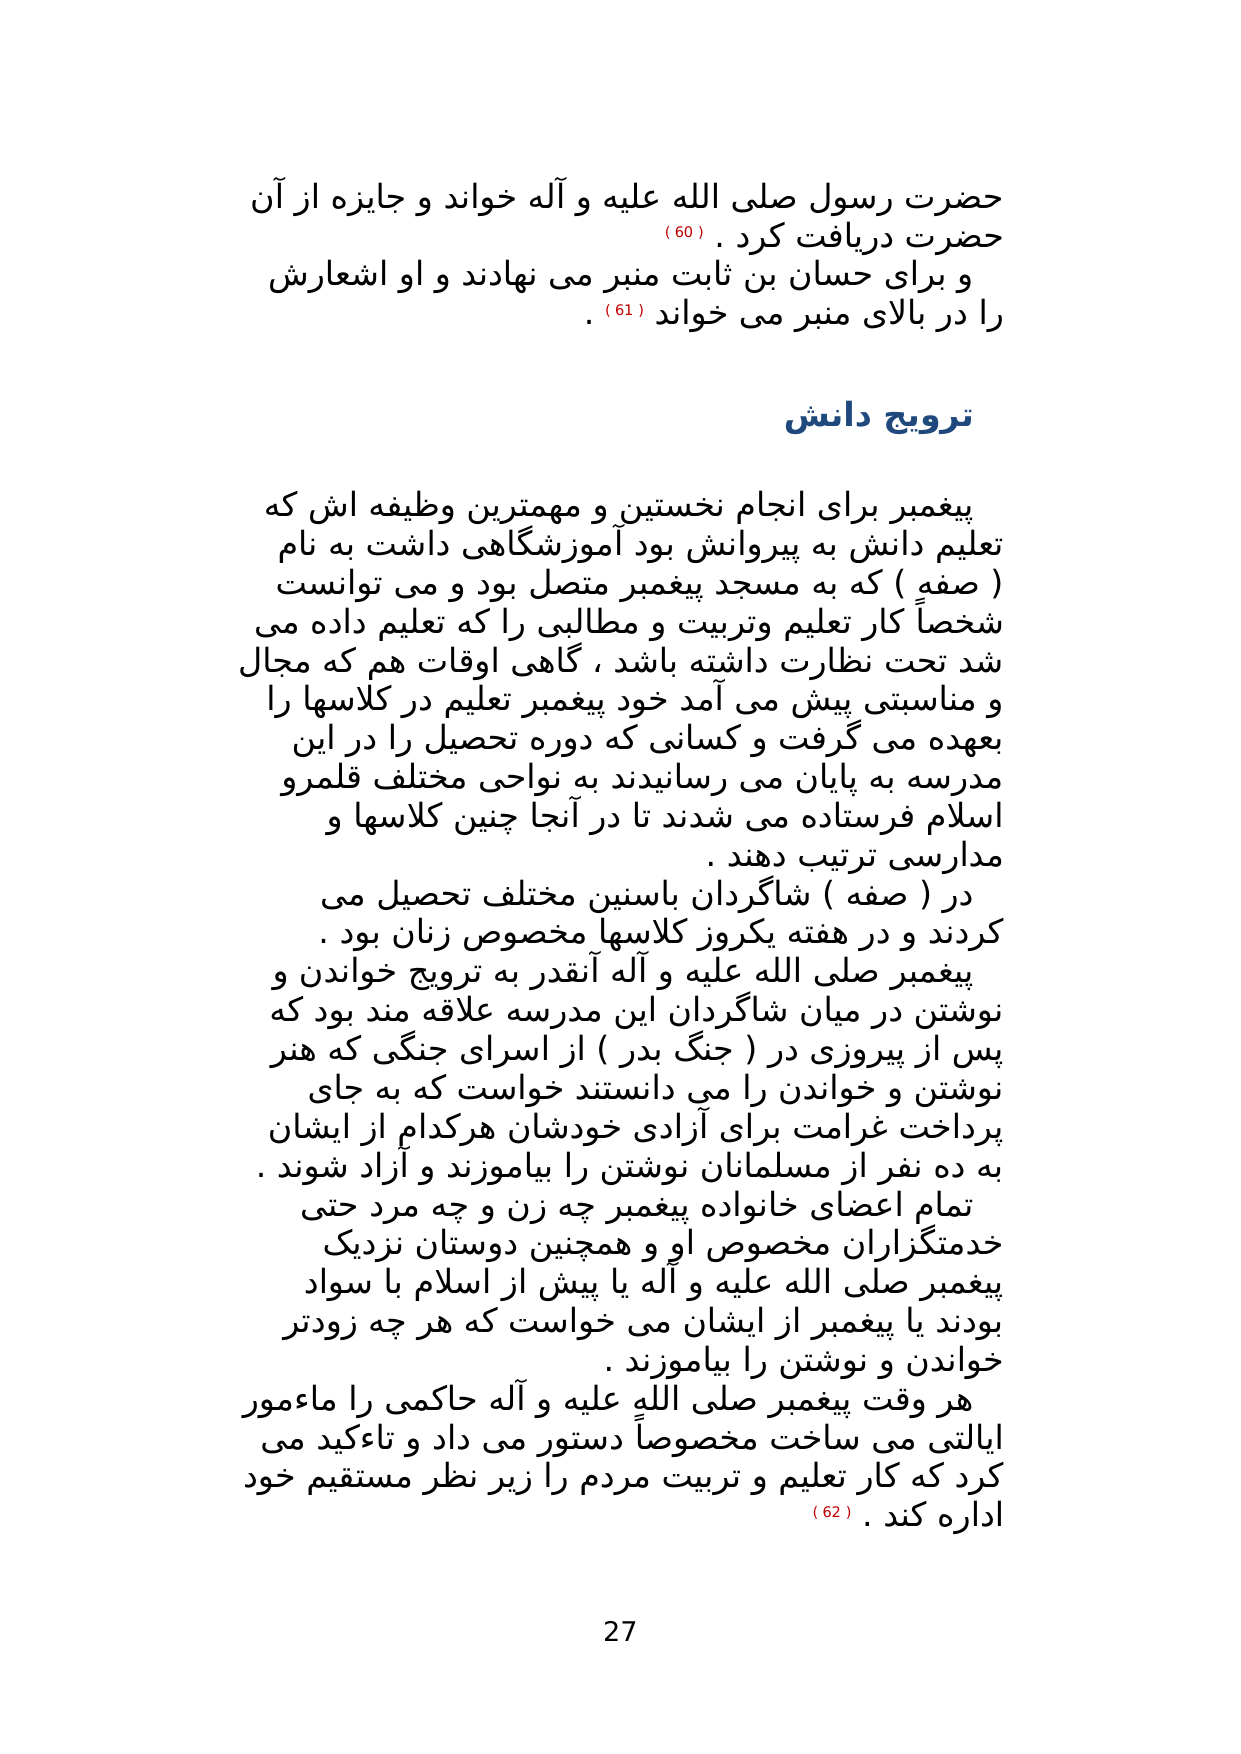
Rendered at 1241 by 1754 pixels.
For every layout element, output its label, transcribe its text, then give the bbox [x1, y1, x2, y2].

text و برای حسان بن ثابت منبر می نهادند و او اشعارش را در بالای منبر می خواند ( 61 ) . [236, 255, 1004, 333]
text تمام اعضای خانواده پیغمبر چه زن و چه مرد حتی خدمتگزاران مخصوص او و همچنین دوستان نزدیک پیغمبر صلی الله علیه و آله یا پیش از اسلام با سواد بودند یا پیغمبر از ایشان می خواست که هر چه زودتر خواندن و نوشتن را بیاموزند . [236, 1185, 1004, 1379]
subtitle ترویج دانش [236, 396, 1004, 435]
text پیغمبر صلی الله علیه و آله آنقدر به ترویج خواندن و نوشتن در میان شاگردان این مدرسه علاقه مند بود که پس از پیروزی در ( جنگ بدر ) از اسرای جنگی که هنر نوشتن و خواندن را می دانستند خواست که به جای پرداخت غرامت برای آزادی خودشان هرکدام از ایشان به ده نفر از مسلمانان نوشتن را بیاموزند و آزاد شوند . [236, 952, 1004, 1185]
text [236, 177, 1004, 255]
text هر وقت پیغمبر صلی الله علیه و آله حاکمی را ماءمور ایالتی می ساخت مخصوصاً دستور می داد و تاءکید می کرد که کار تعلیم و تربیت مردم را زیر نظر مستقیم خود اداره کند . ( 62 ) [236, 1379, 1004, 1535]
text پیغمبر برای انجام نخستین و مهمترین وظیفه اش که تعلیم دانش به پیروانش بود آموزشگاهی داشت به نام ( صفه ) که به مسجد پیغمبر متصل بود و می توانست شخصاً کار تعلیم وتربیت و مطالبی را که تعلیم داده می شد تحت نظارت داشته باشد ، گاهی اوقات هم که مجال و مناسبتی پیش می آمد خود پیغمبر تعلیم در کلاسها را بعهده می گرفت و کسانی که دوره تحصیل را در این مدرسه به پایان می رسانیدند به نواحی مختلف قلمرو اسلام فرستاده می شدند تا در آنجا چنین کلاسها و مدارسی ترتیب دهند . [236, 486, 1004, 874]
text در ( صفه ) شاگردان باسنین مختلف تحصیل می کردند و در هفته یکروز کلاسها مخصوص زنان بود . [236, 874, 1004, 952]
